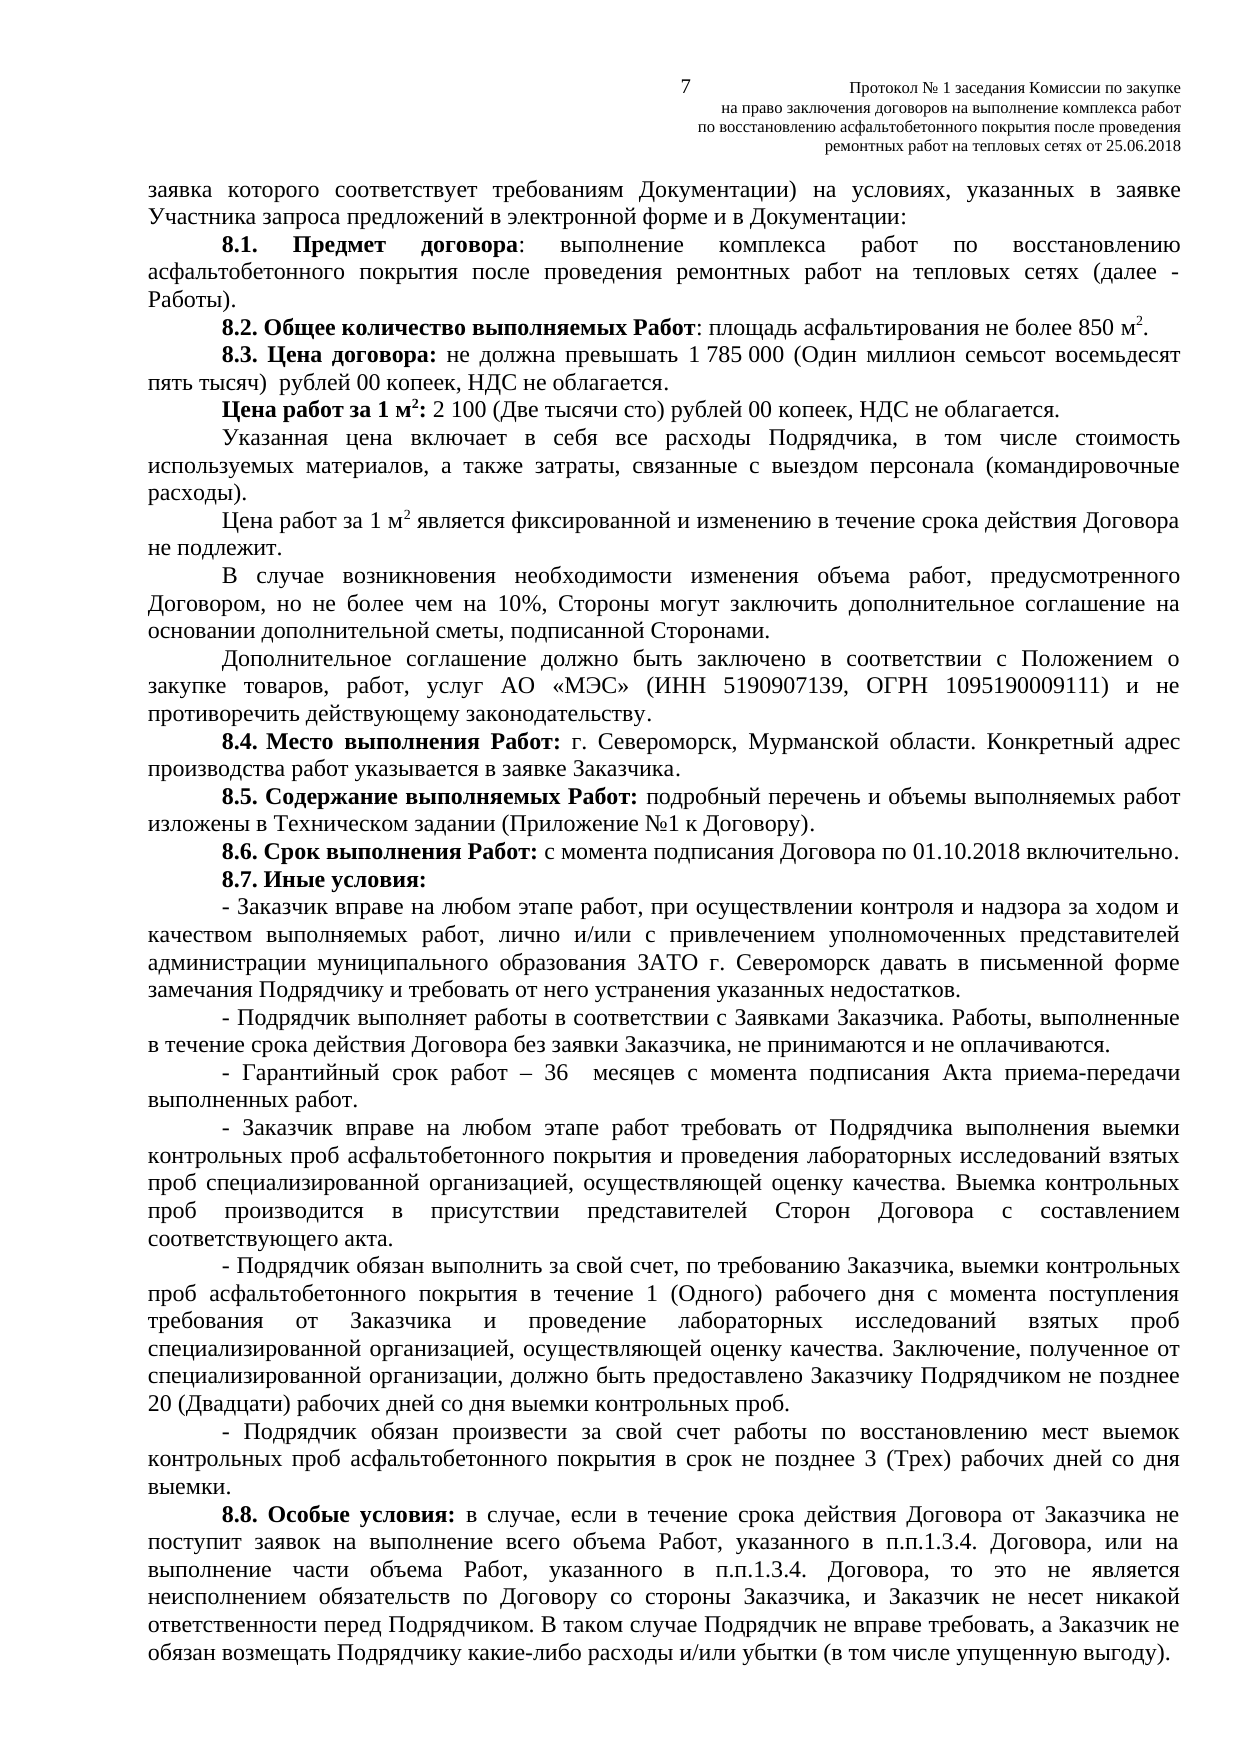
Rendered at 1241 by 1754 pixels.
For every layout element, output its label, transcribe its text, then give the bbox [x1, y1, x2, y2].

list Место выполнения Работ: г. Североморск, Мурманской области. Конкретный адрес производства работ указывается в заявке Заказчика. [148, 727, 1181, 782]
text - Подрядчик выполняет работы в соответствии с Заявками Заказчика. Работы, выполненные в течение срока действия Договора без заявки Заказчика, не принимаются и не оплачиваются. [148, 1003, 1181, 1058]
text 8.5. Содержание выполняемых Работ: подробный перечень и объемы выполняемых работ изложены в Техническом задании (Приложение №1 к Договору). [148, 782, 1181, 837]
text Дополнительное соглашение должно быть заключено в соответствии с Положением о закупке товаров, работ, услуг АО «МЭС» (ИНН 5190907139, ОГРН 1095190009111) и не противоречить действующему законодательству. [148, 644, 1181, 727]
text 8.7. Иные условия: [148, 865, 1181, 892]
text - Гарантийный срок работ – 36 месяцев с момента подписания Акта приема-передачи выполненных работ. [148, 1058, 1181, 1113]
list - Подрядчик обязан произвести за свой счет работы по восстановлению мест выемок контрольных проб асфальтобетонного покрытия в срок не позднее 3 (Трех) рабочих дней со дня выемки. [148, 1417, 1181, 1499]
text - Заказчик вправе на любом этапе работ требовать от Подрядчика выполнения выемки контрольных проб асфальтобетонного покрытия и проведения лабораторных исследований взятых проб специализированной организацией, осуществляющей оценку качества. Выемка контрольных проб производится в присутствии представителей Сторон Договора с составлением соответствующего акта. [148, 1113, 1181, 1251]
text Цена работ за 1 м2 является фиксированной и изменению в течение срока действия Договора не подлежит. [148, 506, 1181, 561]
text 8.3. Цена договора: не должна превышать 1 785 000 (Один миллион семьсот восемьдесят пять тысяч) рублей 00 копеек, НДС не облагается. [148, 340, 1181, 395]
text - Заказчик вправе на любом этапе работ, при осуществлении контроля и надзора за ходом и качеством выполняемых работ, лично и/или с привлечением уполномоченных представителей администрации муниципального образования ЗАТО г. Североморск давать в письменной форме замечания Подрядчику и требовать от него устранения указанных недостатков. [148, 892, 1181, 1003]
text Цена работ за 1 м2: 2 100 (Две тысячи сто) рублей 00 копеек, НДС не облагается. [148, 395, 1181, 423]
text Указанная цена включает в себя все расходы Подрядчика, в том числе стоимость используемых материалов, а также затраты, связанные с выездом персонала (командировочные расходы). [148, 423, 1181, 506]
text 8.8. Особые условия: в случае, если в течение срока действия Договора от Заказчика не поступит заявок на выполнение всего объема Работ, указанного в п.п.1.3.4. Договора, или на выполнение части объема Работ, указанного в п.п.1.3.4. Договора, то это не является неисполнением обязательств по Договору со стороны Заказчика, и Заказчик не несет никакой ответственности перед Подрядчиком. В таком случае Подрядчик не вправе требовать, а Заказчик не обязан возмещать Подрядчику какие-либо расходы и/или убытки (в том числе упущенную выгоду). [148, 1499, 1181, 1665]
list 8.6. Срок выполнения Работ: с момента подписания Договора по 01.10.2018 включительно. [148, 837, 1181, 865]
text 8.2. Общее количество выполняемых Работ: площадь асфальтирования не более 850 м2. [148, 313, 1181, 340]
text - Подрядчик обязан выполнить за свой счет, по требованию Заказчика, выемки контрольных проб асфальтобетонного покрытия в течение 1 (Одного) рабочего дня с момента поступления требования от Заказчика и проведение лабораторных исследований взятых проб специализированной организацией, осуществляющей оценку качества. Заключение, полученное от специализированной организации, должно быть предоставлено Заказчику Подрядчиком не позднее 20 (Двадцати) рабочих дней со дня выемки контрольных проб. [148, 1251, 1181, 1417]
text 8.1. Предмет договора: выполнение комплекса работ по восстановлению асфальтобетонного покрытия после проведения ремонтных работ на тепловых сетях (далее - Работы). [148, 230, 1181, 313]
text В случае возникновения необходимости изменения объема работ, предусмотренного Договором, но не более чем на 10%, Стороны могут заключить дополнительное соглашение на основании дополнительной сметы, подписанной Сторонами. [148, 561, 1181, 644]
